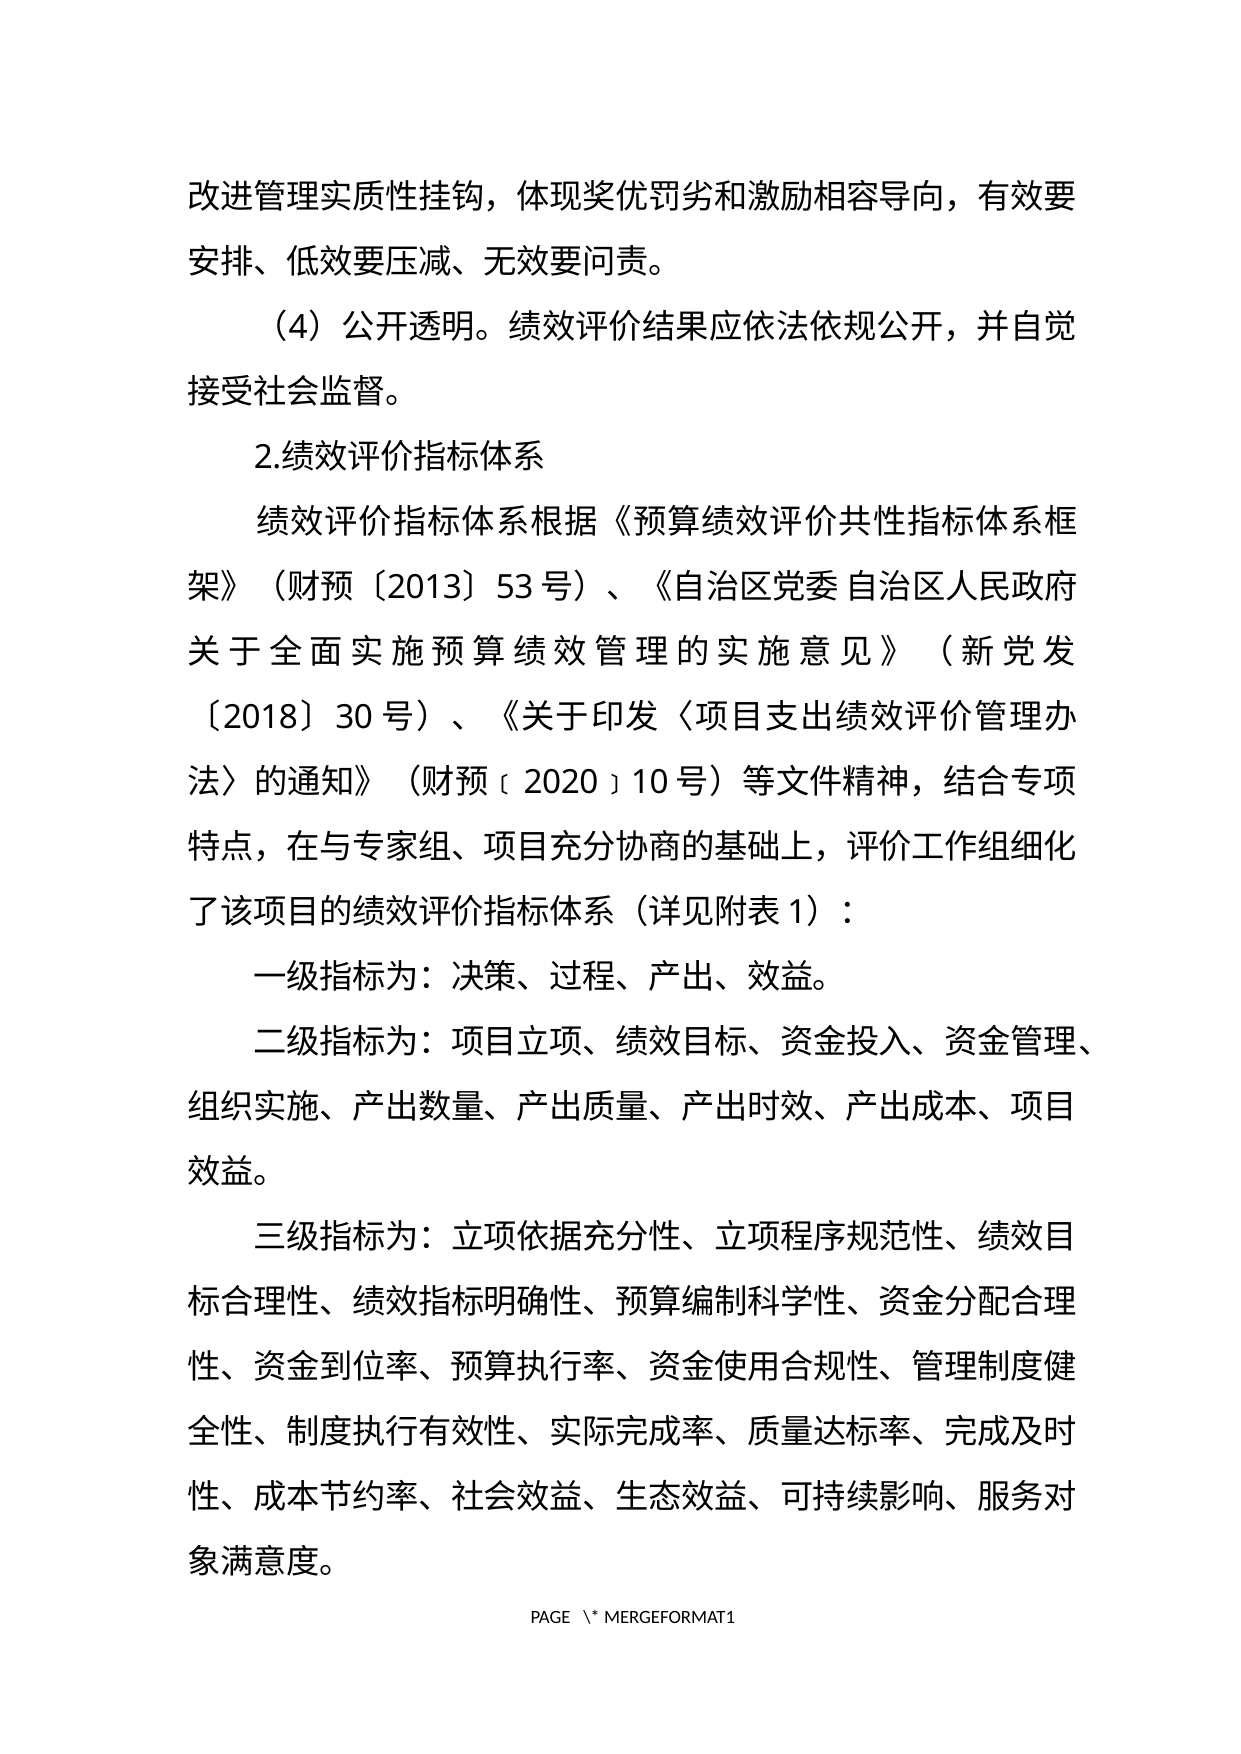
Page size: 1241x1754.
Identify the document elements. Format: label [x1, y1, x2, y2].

text [187, 162, 1078, 1592]
